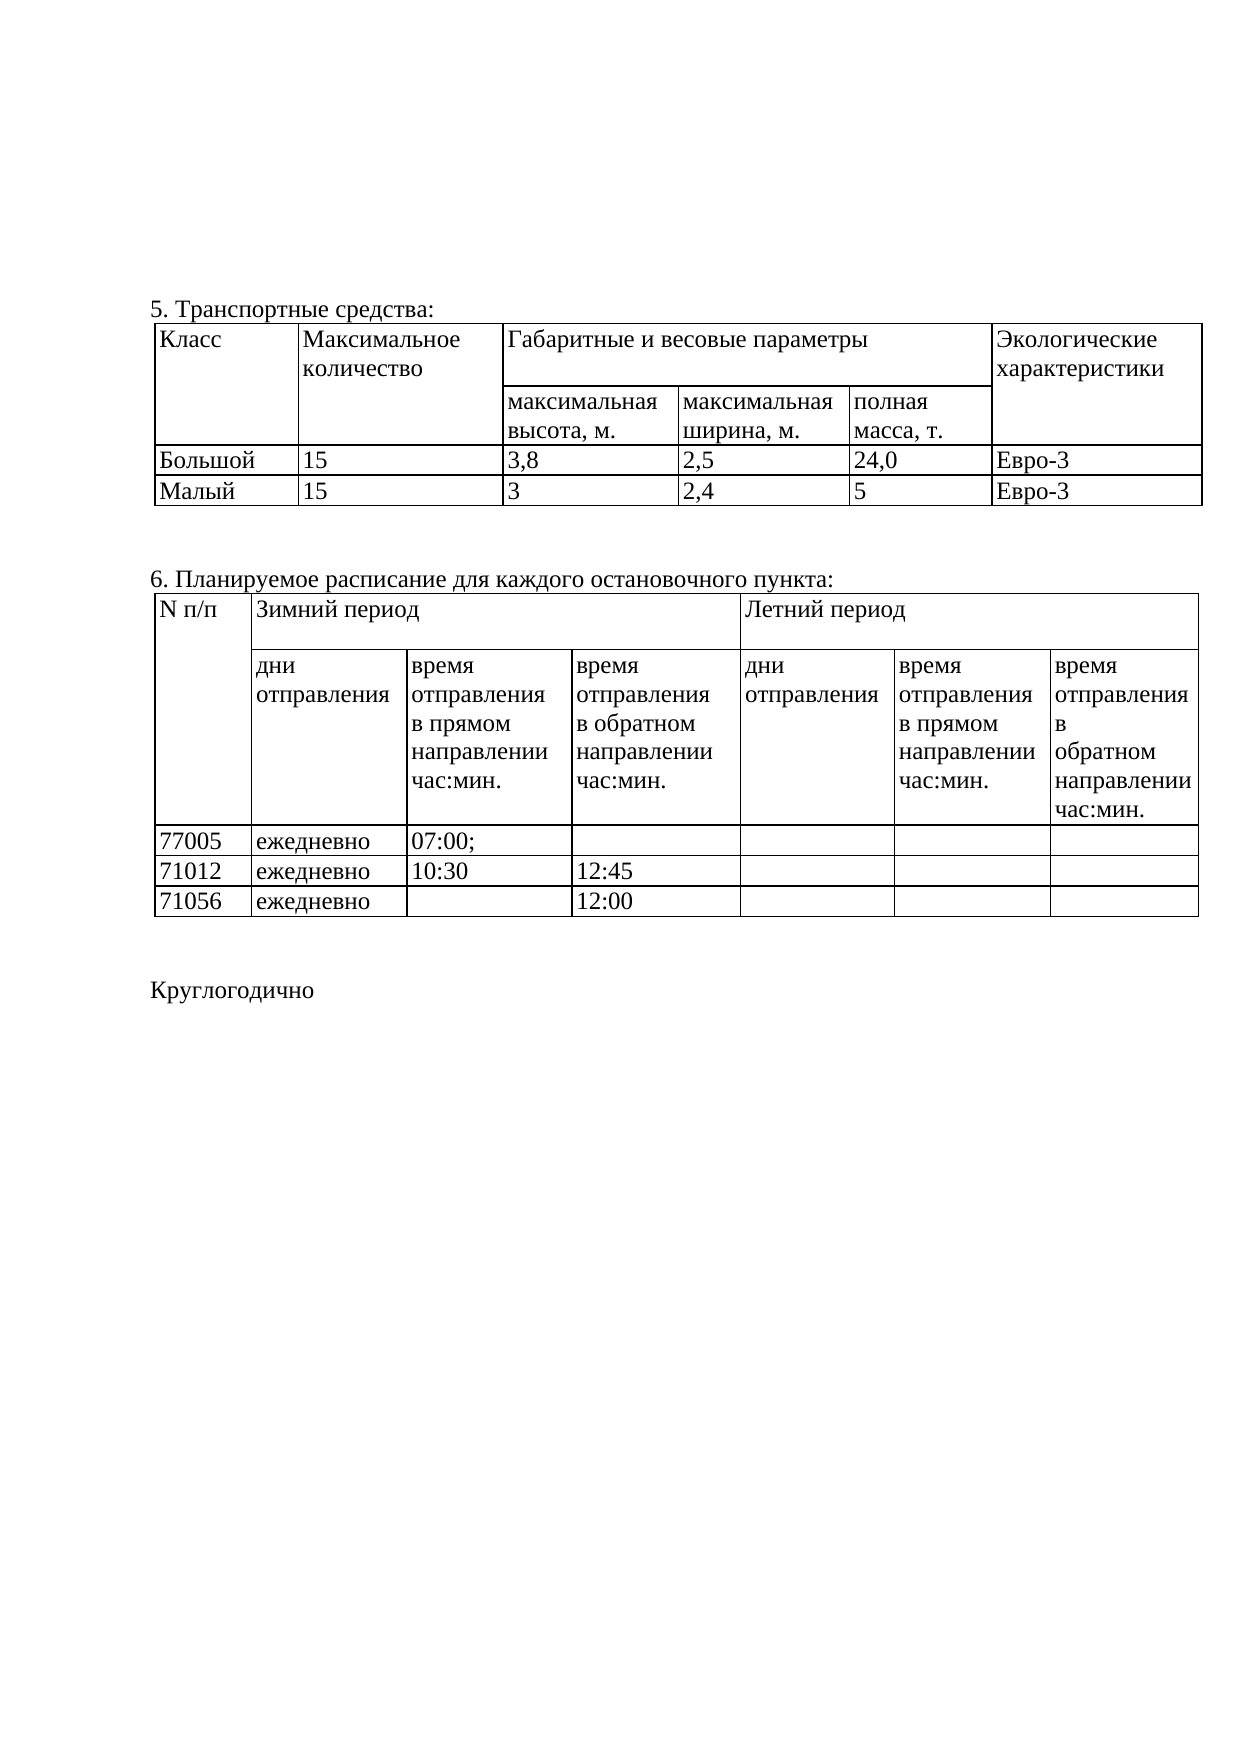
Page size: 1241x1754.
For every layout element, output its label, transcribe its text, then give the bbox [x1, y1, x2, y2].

table_header Габаритные и весовые параметры [504, 324, 991, 385]
table_cell время отправления в обратном направлении час:мин. [573, 650, 740, 824]
table_header Максимальное количество [299, 324, 502, 444]
table_cell 77005 [156, 826, 251, 854]
table_cell ежедневно [252, 856, 406, 885]
table_cell [895, 794, 1050, 824]
table_cell 3 [504, 476, 678, 504]
table_cell 71056 [156, 887, 251, 916]
table_cell Евро-3 [993, 446, 1201, 474]
table_header Класс [156, 324, 298, 444]
table_cell [1051, 887, 1198, 916]
table_header Зимний период [252, 594, 740, 649]
table_cell [741, 856, 894, 885]
table_cell дни отправления [252, 650, 406, 824]
table_cell [1051, 826, 1198, 854]
table_cell время отправления в прямом направлении час:мин. [895, 650, 1050, 794]
table_cell [741, 826, 894, 854]
table_cell 10:30 [408, 856, 571, 885]
table_cell Малый [156, 476, 298, 504]
table_cell Евро-3 [993, 476, 1201, 504]
table_cell 2,5 [679, 446, 849, 474]
table_cell [895, 887, 1050, 916]
table_cell [408, 887, 571, 916]
table_cell 3,8 [504, 446, 678, 474]
table_cell время отправления в прямом направлении час:мин. [408, 650, 571, 824]
table_cell время отправления в обратном направлении час:мин. [1051, 650, 1198, 824]
table_cell [573, 826, 740, 854]
text Круглогодично [150, 975, 1090, 1003]
table_cell 15 [299, 476, 502, 504]
table_cell [741, 887, 894, 916]
table_cell [895, 826, 1050, 854]
table_header N п/п [156, 594, 251, 824]
table_cell максимальная ширина, м. [679, 387, 849, 444]
table_header Летний период [741, 594, 1198, 649]
table_cell [895, 856, 1050, 885]
table_cell 12:45 [573, 856, 740, 885]
table_cell 5 [850, 476, 991, 504]
table_cell ежедневно [252, 887, 406, 916]
text 6. Планируемое расписание для каждого остановочного пункта: [150, 564, 1090, 592]
table_cell дни отправления [741, 650, 894, 824]
table_cell ежедневно [252, 826, 406, 854]
table_cell [1051, 856, 1198, 885]
table_cell 2,4 [679, 476, 849, 504]
table_cell 15 [299, 446, 502, 474]
table_cell 71012 [156, 856, 251, 885]
table_cell 07:00; [408, 826, 571, 854]
table_cell максимальная высота, м. [504, 387, 678, 444]
table_cell Большой [156, 446, 298, 474]
table_cell 12:00 [573, 887, 740, 916]
table_cell 24,0 [850, 446, 991, 474]
text 5. Транспортные средства: [150, 294, 1090, 322]
table_cell полная масса, т. [850, 387, 991, 444]
table_header Экологические характеристики [993, 324, 1201, 444]
